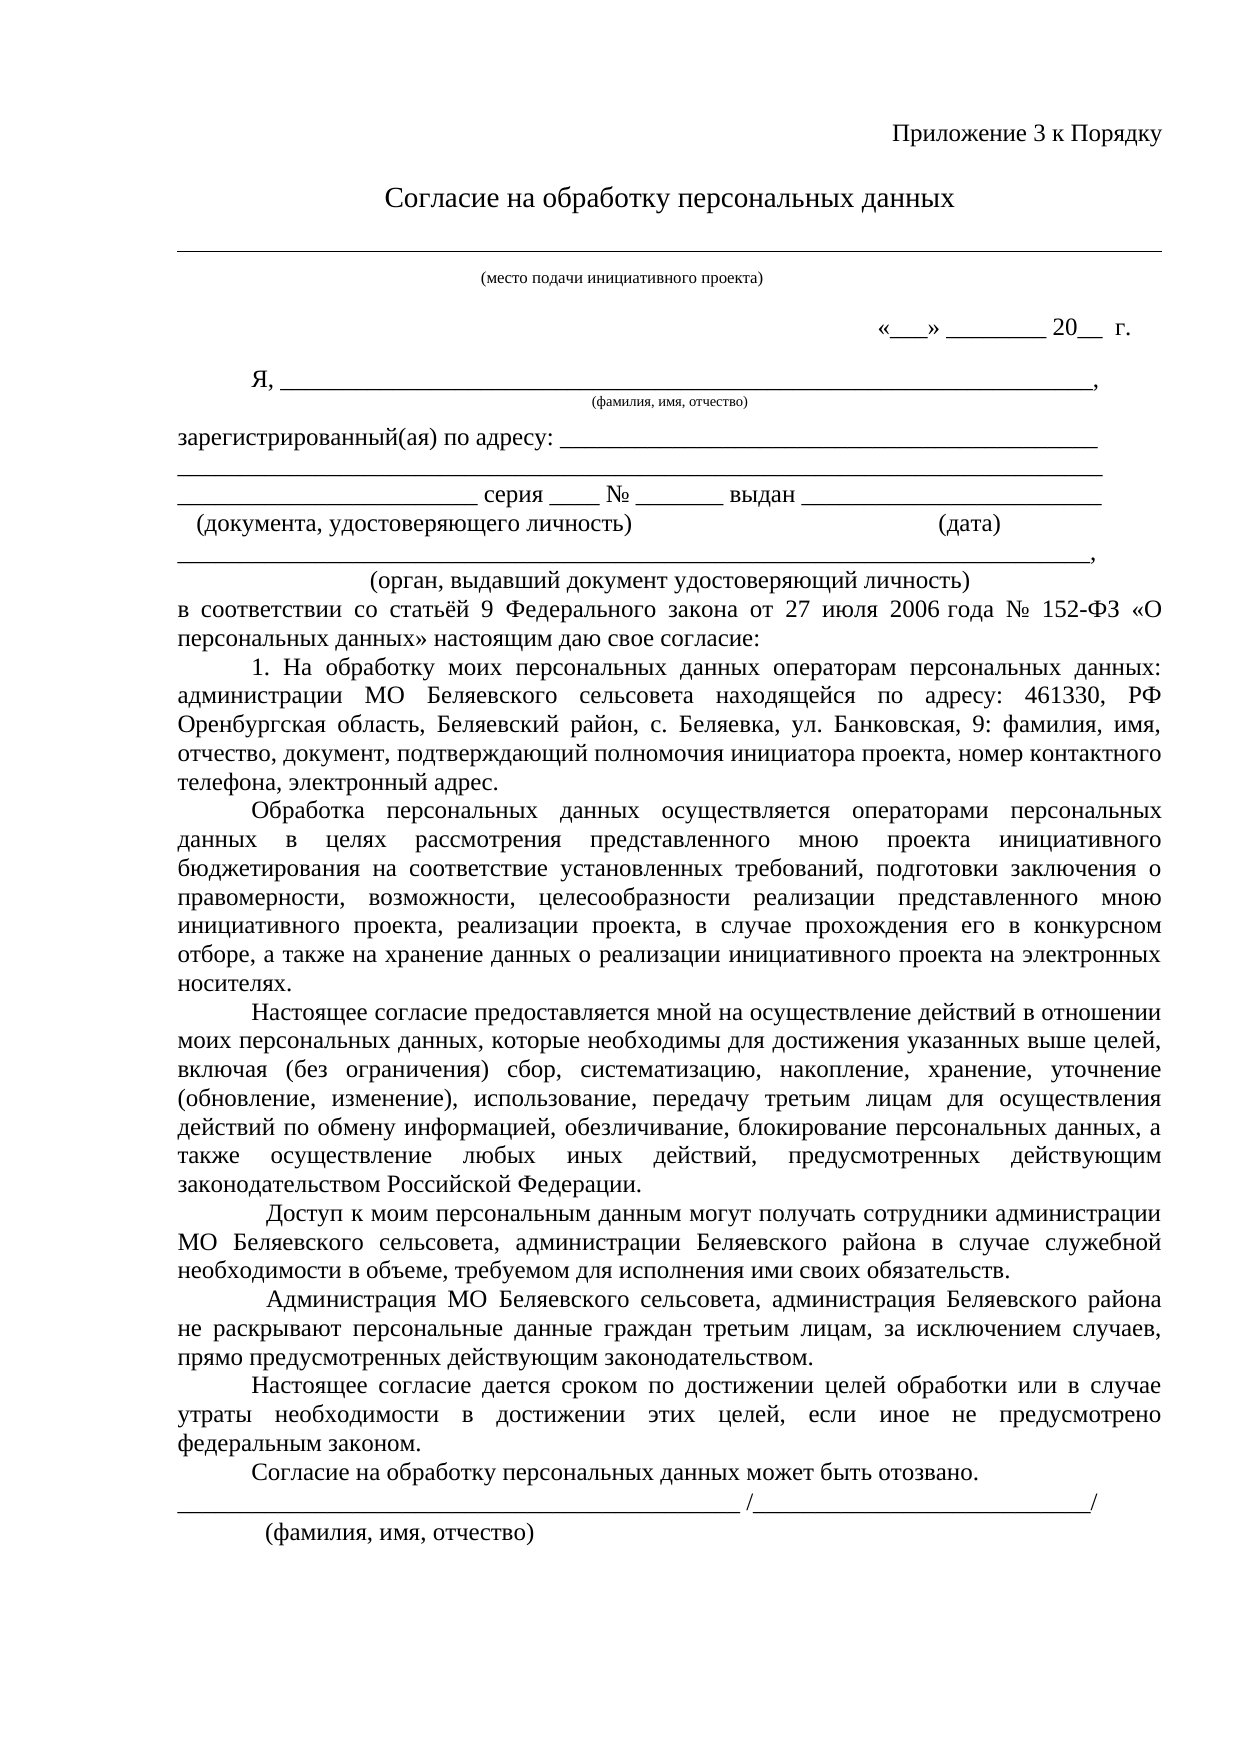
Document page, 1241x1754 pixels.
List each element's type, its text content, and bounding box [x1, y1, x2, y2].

text _________________________________________________________________________, [177, 537, 1162, 566]
text «___» ________ 20__ г. [177, 312, 1162, 340]
text 1. На обработку моих персональных данных операторам персональных данных: администрации МО Беляевского сельсовета находящейся по адресу: 461330, РФ Оренбургская область, Беляевский район, с. Беляевка, ул. Банковская, 9: фамилия, имя, отчество, документ, подтверждающий полномочия инициатора проекта, номер контактного телефона, электронный адрес. [177, 652, 1162, 796]
text Согласие на обработку персональных данных [177, 180, 1162, 214]
text Обработка персональных данных осуществляется операторами персональных данных в целях рассмотрения представленного мною проекта инициативного бюджетирования на соответствие установленных требований, подготовки заключения о правомерности, возможности, целесообразности реализации представленного мною инициативного проекта, реализации проекта, в случае прохождения его в конкурсном отборе, а также на хранение данных о реализации инициативного проекта на электронных носителях. [177, 796, 1162, 997]
text Я, _________________________________________________________________, [177, 364, 1162, 393]
text Администрация МО Беляевского сельсовета, администрация Беляевского района не раскрывают персональные данные граждан третьим лицам, за исключением случаев, прямо предусмотренных действующим законодательством. [177, 1284, 1162, 1371]
text зарегистрированный(ая) по адресу: ___________________________________________ [177, 422, 1162, 451]
text ________________________ серия ____ № _______ выдан ________________________ [177, 479, 1162, 508]
text (место подачи инициативного проекта) [177, 252, 1162, 287]
text Согласие на обработку персональных данных может быть отозвано. [177, 1457, 1162, 1486]
text Приложение 3 к Порядку [177, 118, 1162, 147]
text (документа, удостоверяющего личность) (дата) [177, 508, 1162, 537]
text (фамилия, имя, отчество) [177, 1517, 1162, 1546]
text Доступ к моим персональным данным могут получать сотрудники администрации МО Беляевского сельсовета, администрации Беляевского района в случае служебной необходимости в объеме, требуемом для исполнения ими своих обязательств. [177, 1198, 1162, 1284]
text (орган, выдавший документ удостоверяющий личность) [177, 566, 1162, 594]
text в соответствии со статьёй 9 Федерального закона от 27 июля 2006 года № 152-ФЗ «О персональных данных» настоящим даю свое согласие: [177, 594, 1162, 652]
text Настоящее согласие дается сроком по достижении целей обработки или в случае утраты необходимости в достижении этих целей, если иное не предусмотрено федеральным законом. [177, 1371, 1162, 1457]
text Настоящее согласие предоставляется мной на осуществление действий в отношении моих персональных данных, которые необходимы для достижения указанных выше целей, включая (без ограничения) сбор, систематизацию, накопление, хранение, уточнение (обновление, изменение), использование, передачу третьим лицам для осуществления действий по обмену информацией, обезличивание, блокирование персональных данных, а также осуществление любых иных действий, предусмотренных действующим законодательством Российской Федерации. [177, 997, 1162, 1198]
text __________________________________________________________________________ [177, 451, 1162, 479]
text (фамилия, имя, отчество) [177, 393, 1162, 422]
text _____________________________________________ /___________________________/ [177, 1487, 1162, 1516]
